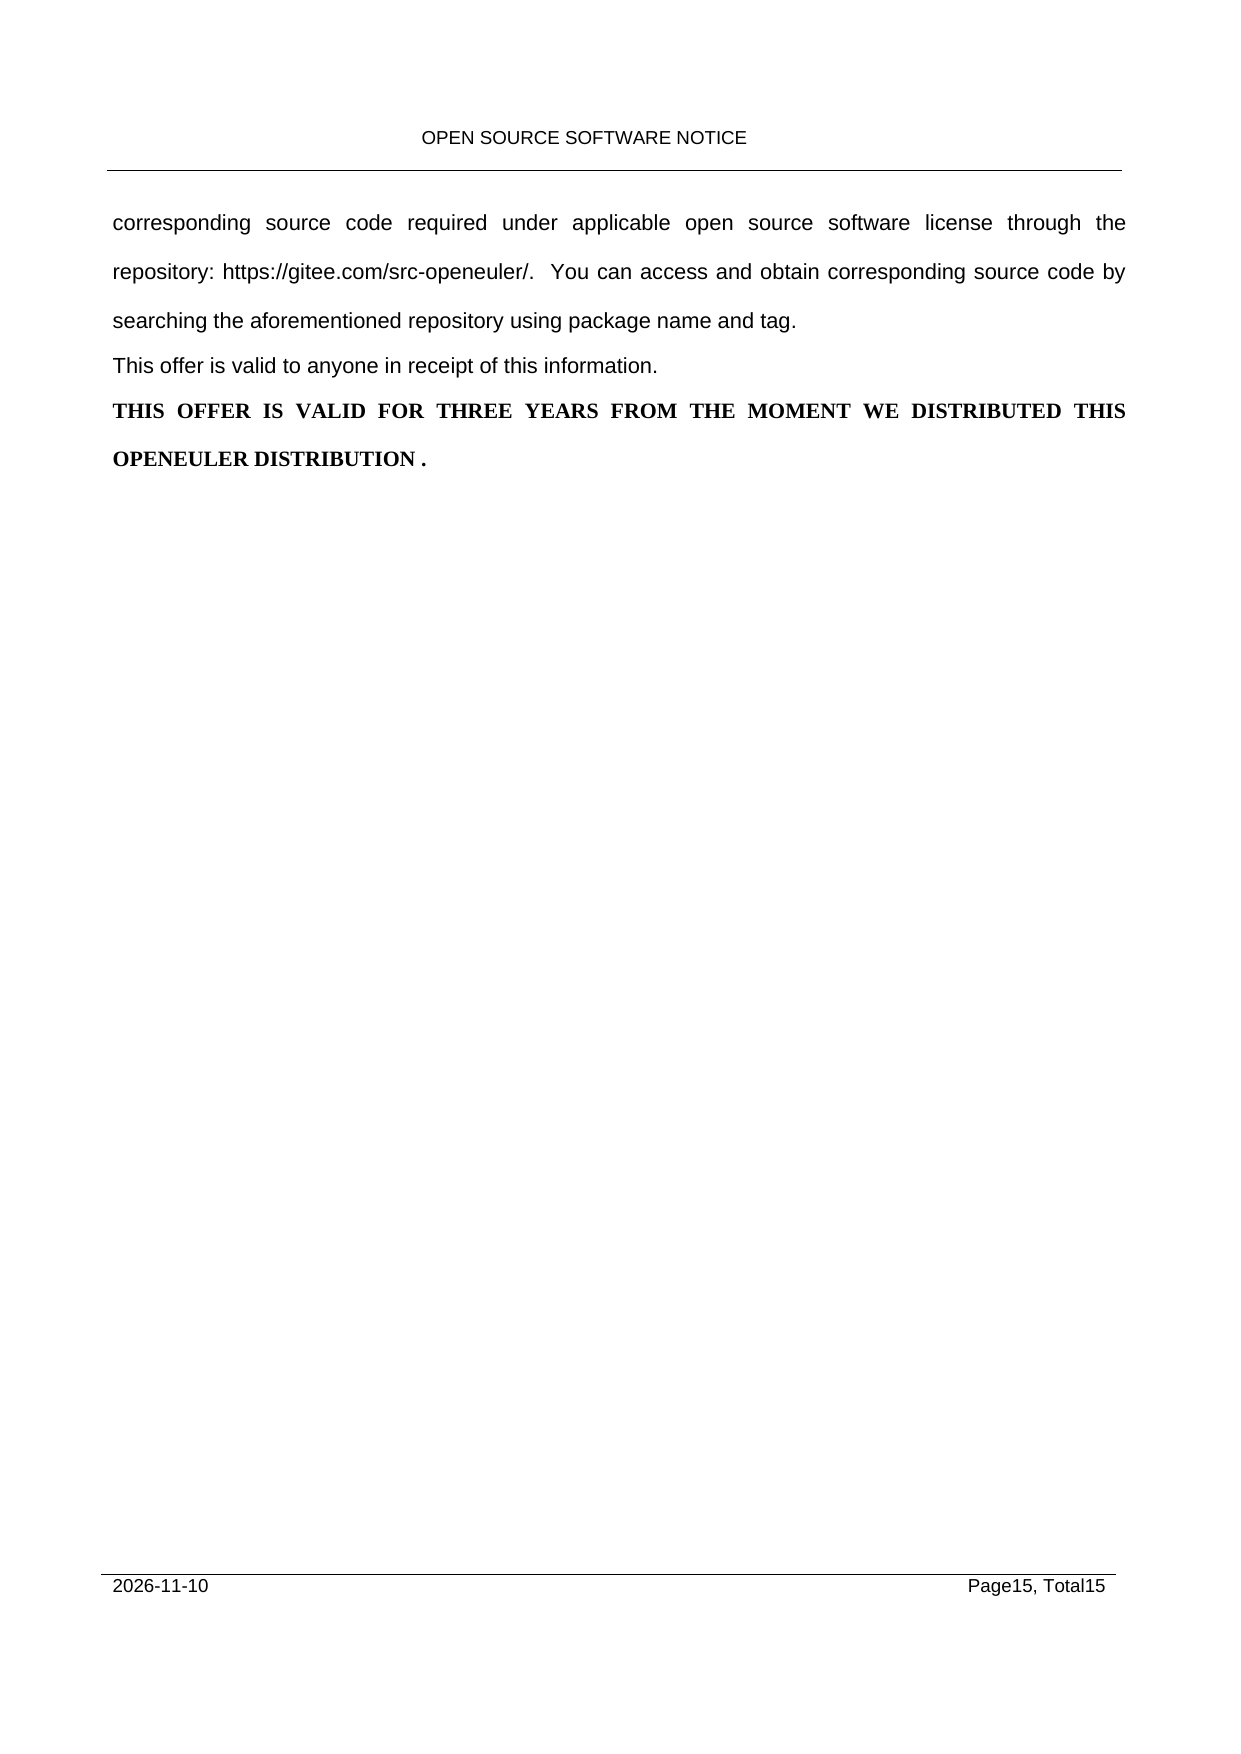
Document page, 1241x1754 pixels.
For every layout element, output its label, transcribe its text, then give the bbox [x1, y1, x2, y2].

text THIS OFFER IS VALID FOR THREE YEARS FROM THE MOMENT WE DISTRIBUTED THIS OPENEULER DISTRIBUTION . [112, 394, 1128, 475]
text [112, 206, 1128, 336]
text This offer is valid to anyone in receipt of this information. [112, 349, 1128, 381]
